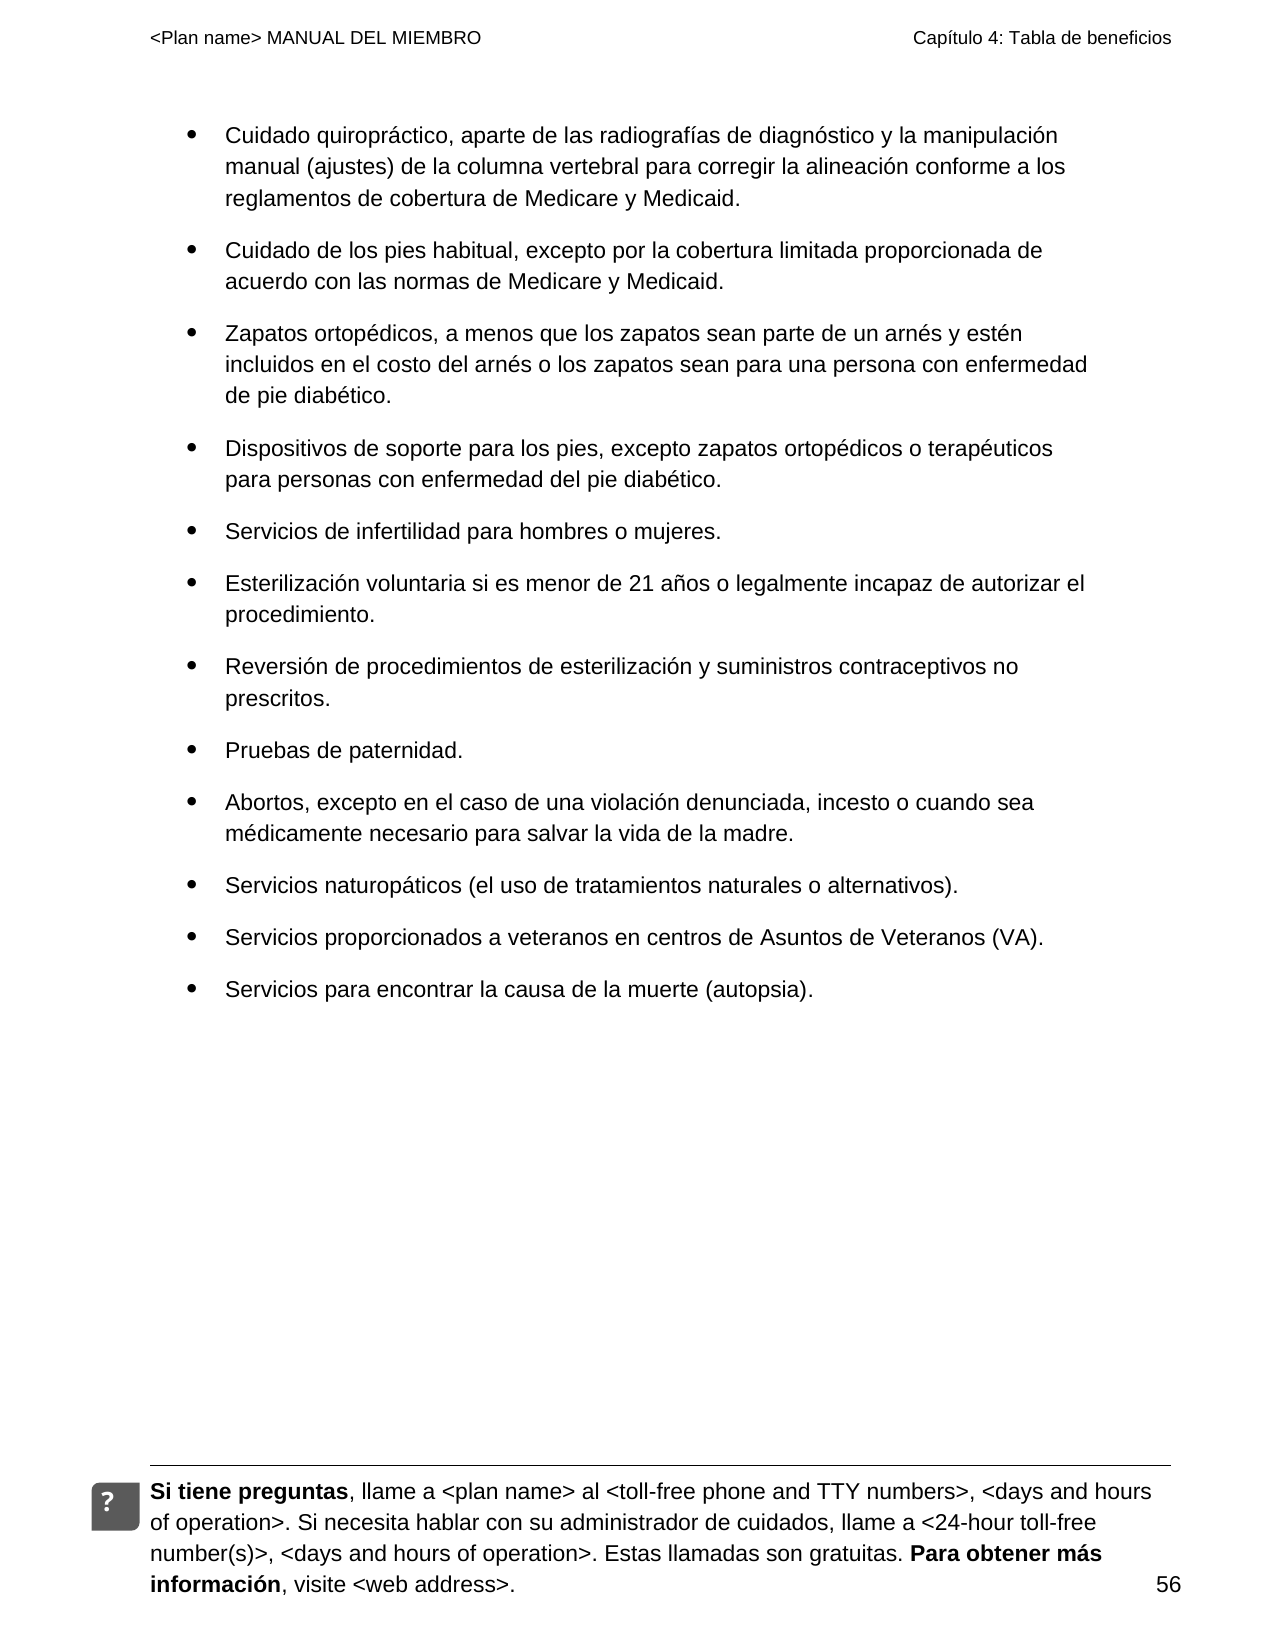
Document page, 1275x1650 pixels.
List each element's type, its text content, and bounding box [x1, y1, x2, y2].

list Zapatos ortopédicos, a menos que los zapatos sean parte de un arnés y estén incluidos en el costo del arnés o los zapatos sean para una persona con enfermedad de pie diabético. [187, 316, 1096, 410]
list Dispositivos de soporte para los pies, excepto zapatos ortopédicos o terapéuticos para personas con enfermedad del pie diabético. [187, 431, 1096, 493]
list Servicios de infertilidad para hombres o mujeres. [187, 514, 1096, 546]
list Reversión de procedimientos de esterilización y suministros contraceptivos no prescritos. [187, 650, 1096, 712]
list Servicios naturopáticos (el uso de tratamientos naturales o alternativos). [187, 868, 1096, 900]
list Servicios para encontrar la causa de la muerte (autopsia). [187, 973, 1096, 1004]
list Cuidado quiropráctico, aparte de las radiografías de diagnóstico y la manipulación manual (ajustes) de la columna vertebral para corregir la alineación conforme a los reglamentos de cobertura de Medicare y Medicaid. [187, 118, 1096, 212]
list Abortos, excepto en el caso de una violación denunciada, incesto o cuando sea médicamente necesario para salvar la vida de la madre. [187, 785, 1096, 848]
list Pruebas de paternidad. [187, 733, 1096, 764]
list Servicios proporcionados a veteranos en centros de Asuntos de Veteranos (VA). [187, 921, 1096, 952]
list Cuidado de los pies habitual, excepto por la cobertura limitada proporcionada de acuerdo con las normas de Medicare y Medicaid. [187, 233, 1096, 296]
list Esterilización voluntaria si es menor de 21 años o legalmente incapaz de autorizar el procedimiento. [187, 566, 1096, 629]
